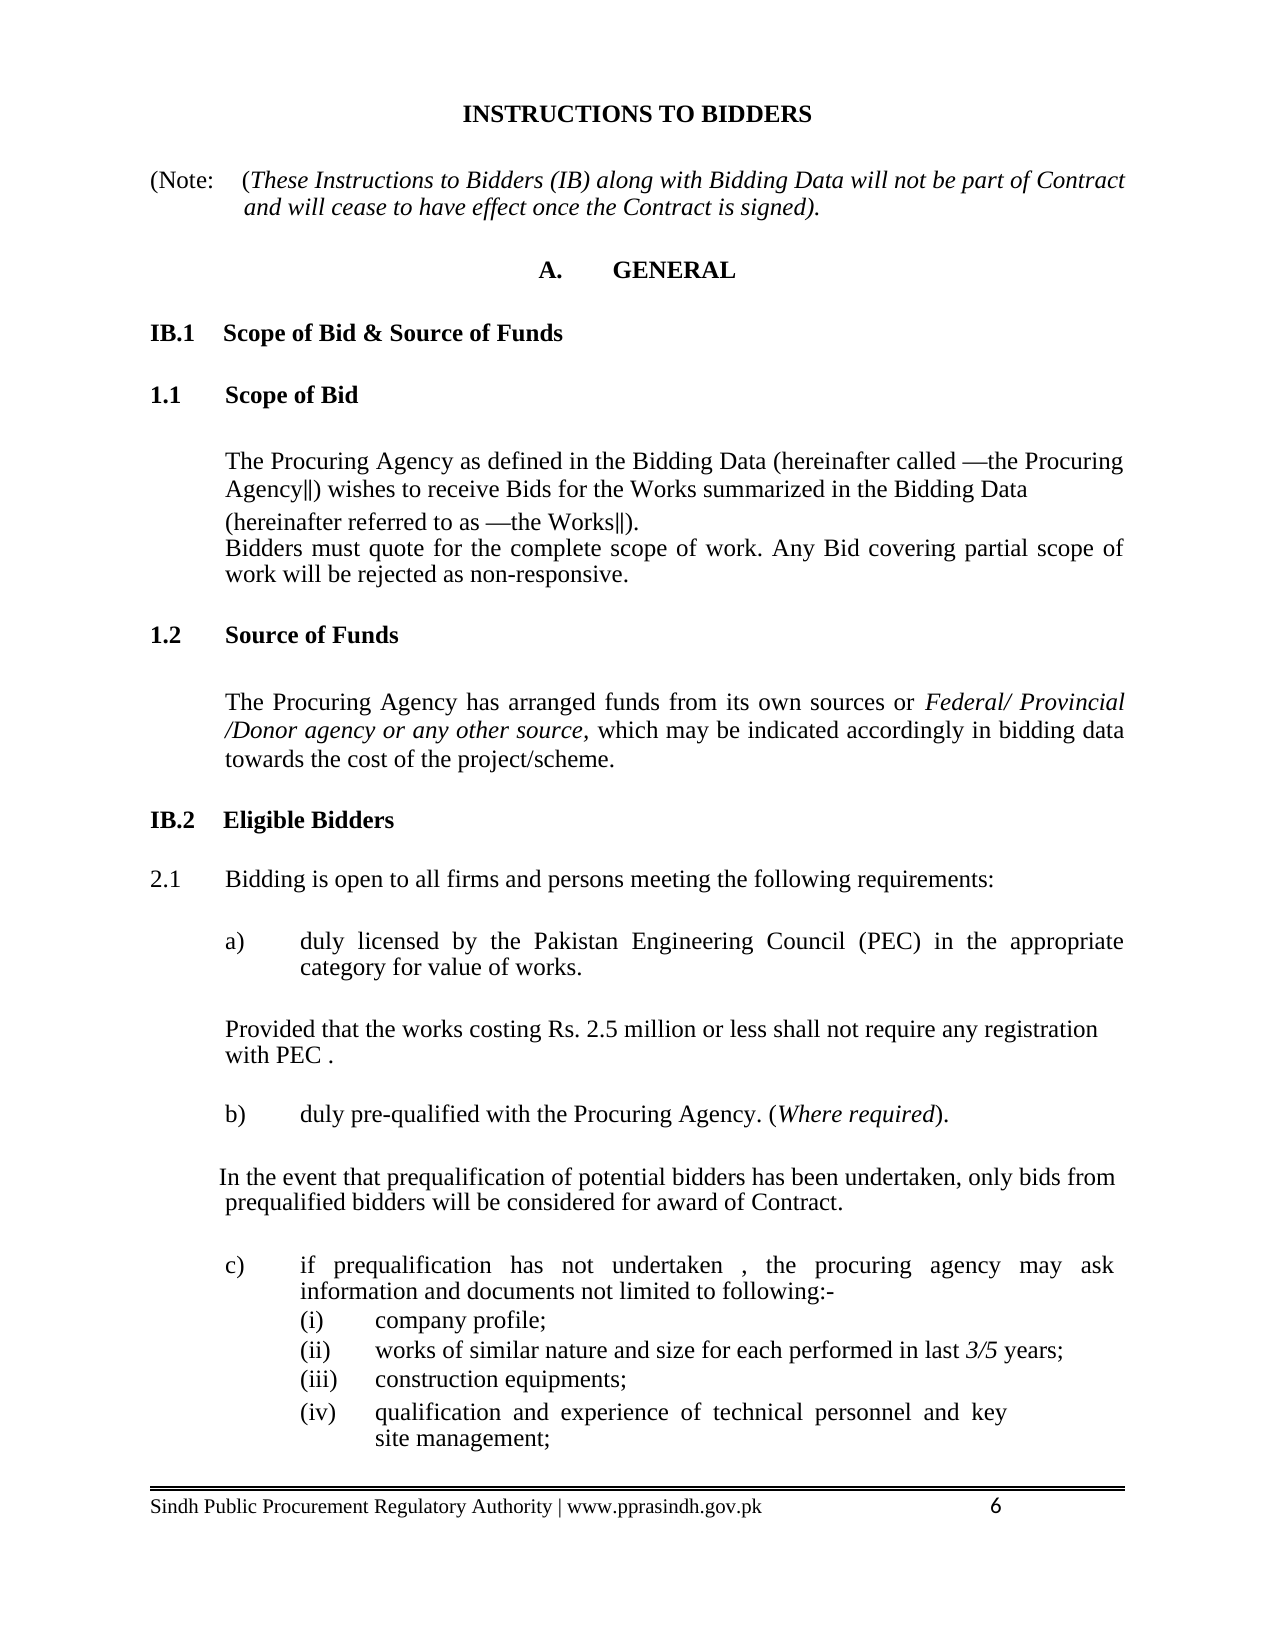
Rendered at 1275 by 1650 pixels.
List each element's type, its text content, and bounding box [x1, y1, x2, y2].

list if prequalification has not undertaken , the procuring agency may ask information and documents not limited to following:- [225, 1253, 1114, 1304]
text Bidders must quote for the complete scope of work. Any Bid covering partial scope of work will be rejected as non-responsive. [225, 536, 1125, 587]
list construction equipments; [300, 1364, 1125, 1393]
list company profile; [300, 1305, 1125, 1334]
text IB.2 Eligible Bidders [150, 805, 1125, 834]
list qualification and experience of technical personnel and key site management; [300, 1400, 1008, 1452]
text Provided that the works costing Rs. 2.5 million or less shall not require any registration with PEC . [225, 1017, 1125, 1069]
list GENERAL [538, 255, 1125, 284]
list Source of Funds [150, 620, 1125, 649]
text The Procuring Agency as defined in the Bidding Data (hereinafter called ―the Procuring Agency‖) wishes to receive Bids for the Works summarized in the Bidding Data [225, 448, 1125, 503]
text (hereinafter referred to as ―the Works‖). [225, 505, 1125, 536]
list Bidding is open to all firms and persons meeting the following requirements: [150, 864, 1125, 892]
list Scope of Bid [150, 380, 1125, 409]
text INSTRUCTIONS TO BIDDERS [462, 99, 1125, 128]
list duly pre-qualified with the Procuring Agency. (Where required). [225, 1099, 1125, 1128]
text The Procuring Agency has arranged funds from its own sources or Federal/ Provincial /Donor agency or any other source, which may be indicated accordingly in bidding data towards the cost of the project/scheme. [225, 688, 1125, 773]
text In the event that prequalification of potential bidders has been undertaken, only bids from prequalified bidders will be considered for award of Contract. [219, 1164, 1125, 1216]
list works of similar nature and size for each performed in last 3/5 years; [300, 1335, 1125, 1364]
text (Note: (These Instructions to Bidders (IB) along with Bidding Data will not be part of Contract and will cease to have effect once the Contract is signed). [150, 167, 1125, 221]
text IB.1 Scope of Bid & Source of Funds [150, 318, 1125, 346]
list duly licensed by the Pakistan Engineering Council (PEC) in the appropriate category for value of works. [225, 929, 1125, 981]
